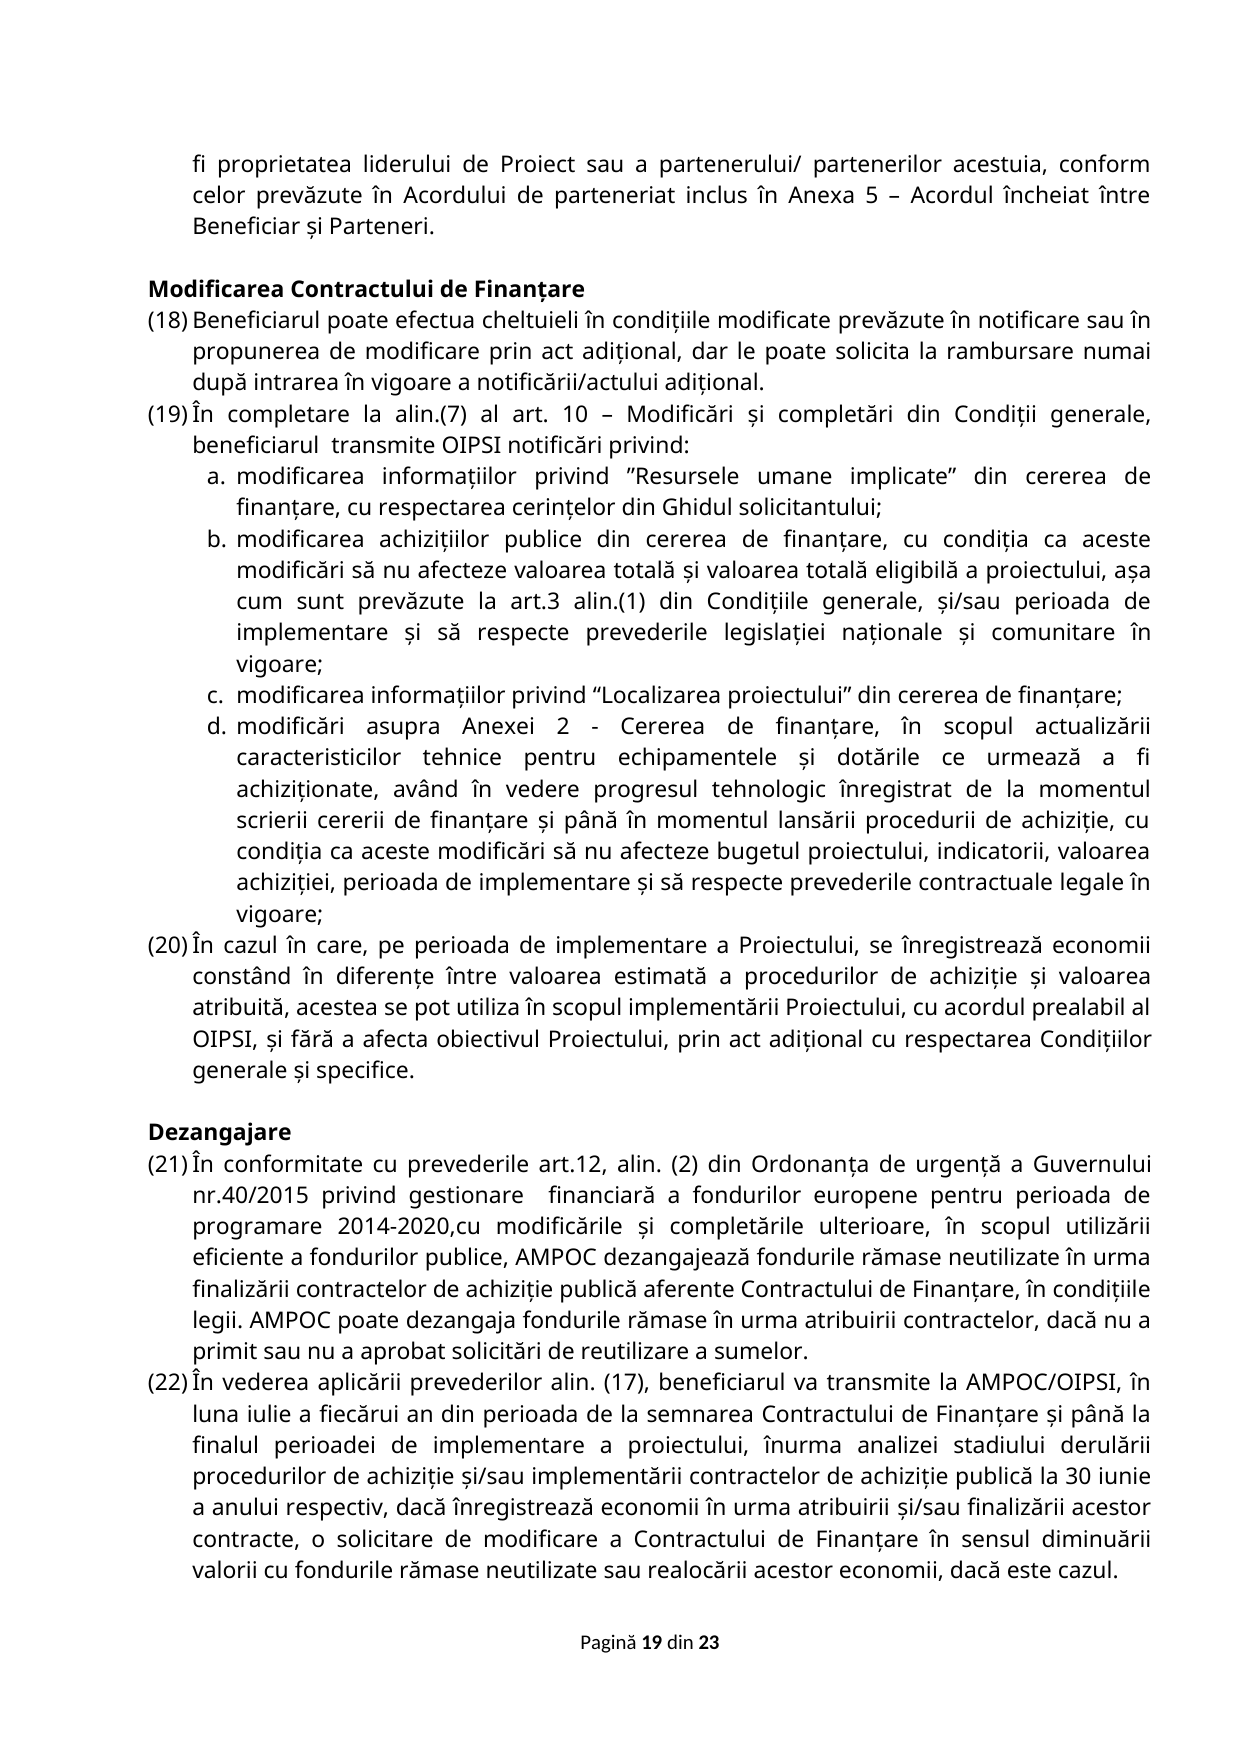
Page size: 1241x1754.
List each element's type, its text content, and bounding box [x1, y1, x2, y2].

list În cazul în care, pe perioada de implementare a Proiectului, se înregistrează economii constând în diferențe între valoarea estimată a procedurilor de achiziție și valoarea atribuită, acestea se pot utiliza în scopul implementării Proiectului, cu acordul prealabil al OIPSI, și fără a afecta obiectivul Proiectului, prin act adițional cu respectarea Condițiilor generale și specifice. [148, 929, 1152, 1085]
text Modificarea Contractului de Finanțare [148, 273, 1152, 304]
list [148, 148, 1152, 241]
text Dezangajare [148, 1116, 1152, 1148]
list modificarea achizițiilor publice din cererea de finanțare, cu condiţia ca aceste modificări să nu afecteze valoarea totală și valoarea totală eligibilă a proiectului, așa cum sunt prevăzute la art.3 alin.(1) din Condițiile generale, și/sau perioada de implementare şi să respecte prevederile legislației naționale și comunitare în vigoare; [207, 523, 1152, 679]
list modificarea informațiilor privind ”Resursele umane implicate” din cererea de finanțare, cu respectarea cerințelor din Ghidul solicitantului; [207, 460, 1152, 523]
list modificări asupra Anexei 2 - Cererea de finanţare, în scopul actualizării caracteristicilor tehnice pentru echipamentele şi dotările ce urmează a fi achiziţionate, având în vedere progresul tehnologic înregistrat de la momentul scrierii cererii de finanţare şi până în momentul lansării procedurii de achiziţie, cu condiţia ca aceste modificări să nu afecteze bugetul proiectului, indicatorii, valoarea achiziţiei, perioada de implementare şi să respecte prevederile contractuale legale în vigoare; [207, 710, 1152, 929]
list modificarea informațiilor privind “Localizarea proiectului” din cererea de finanțare; [207, 679, 1152, 710]
list În conformitate cu prevederile art.12, alin. (2) din Ordonanța de urgență a Guvernului nr.40/2015 privind gestionare financiară a fondurilor europene pentru perioada de programare 2014-2020,cu modificările şi completările ulterioare, în scopul utilizării eficiente a fondurilor publice, AMPOC dezangajează fondurile rămase neutilizate în urma finalizării contractelor de achiziţie publică aferente Contractului de Finanţare, în condiţiile legii. AMPOC poate dezangaja fondurile rămase în urma atribuirii contractelor, dacă nu a primit sau nu a aprobat solicitări de reutilizare a sumelor. [148, 1148, 1152, 1366]
list În vederea aplicării prevederilor alin. (17), beneficiarul va transmite la AMPOC/OIPSI, în luna iulie a fiecărui an din perioada de la semnarea Contractului de Finanțare și până la finalul perioadei de implementare a proiectului, înurma analizei stadiului derulării procedurilor de achiziție și/sau implementării contractelor de achiziție publică la 30 iunie a anului respectiv, dacă înregistrează economii în urma atribuirii și/sau finalizării acestor contracte, o solicitare de modificare a Contractului de Finanțare în sensul diminuării valorii cu fondurile rămase neutilizate sau realocării acestor economii, dacă este cazul. [148, 1366, 1152, 1585]
list Beneficiarul poate efectua cheltuieli în condițiile modificate prevăzute în notificare sau în propunerea de modificare prin act adițional, dar le poate solicita la rambursare numai după intrarea în vigoare a notificării/actului adițional. [148, 304, 1152, 398]
list În completare la alin.(7) al art. 10 – Modificări și completări din Condiții generale, beneficiarul transmite OIPSI notificări privind: [148, 398, 1152, 460]
